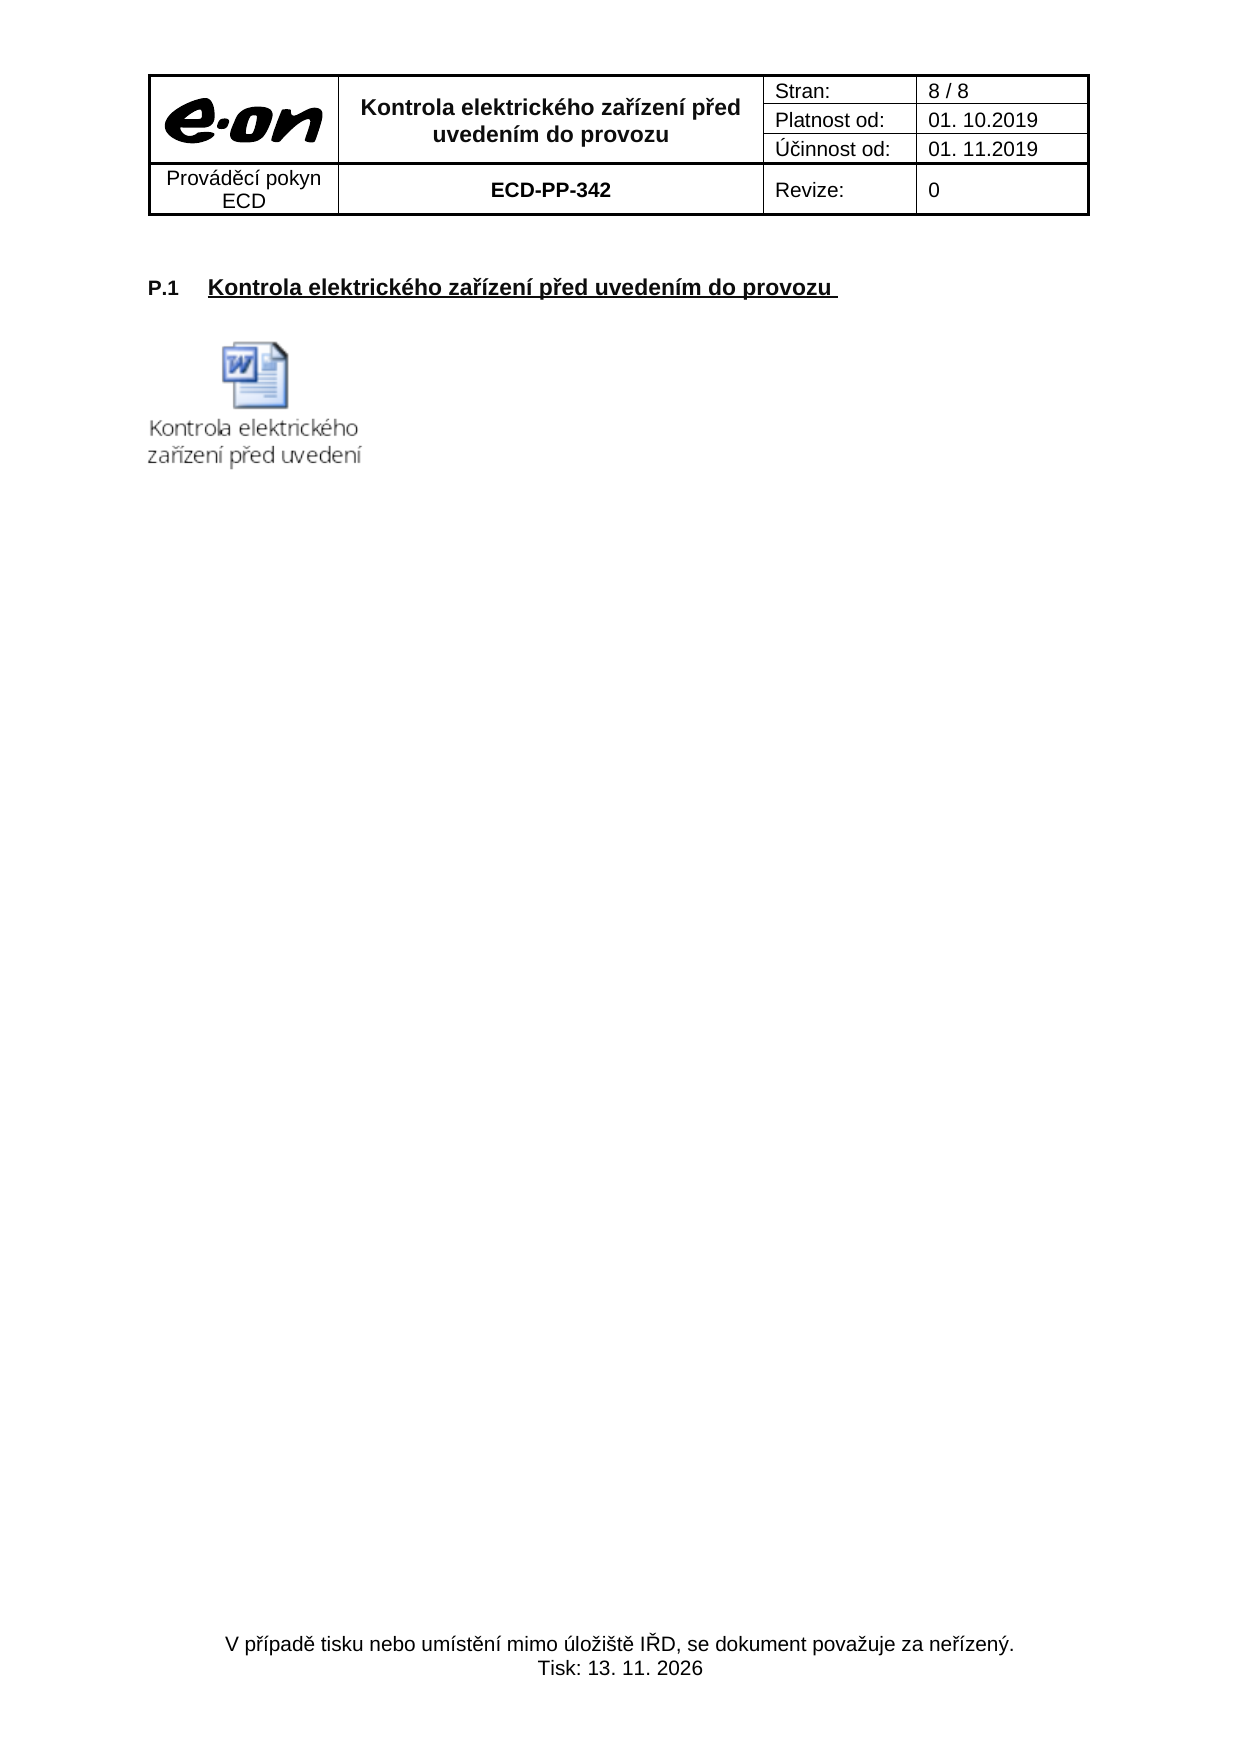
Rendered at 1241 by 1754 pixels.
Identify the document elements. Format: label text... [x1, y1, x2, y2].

text Kontrola elektrického zařízení před uvedením do provozu [148, 274, 1092, 300]
